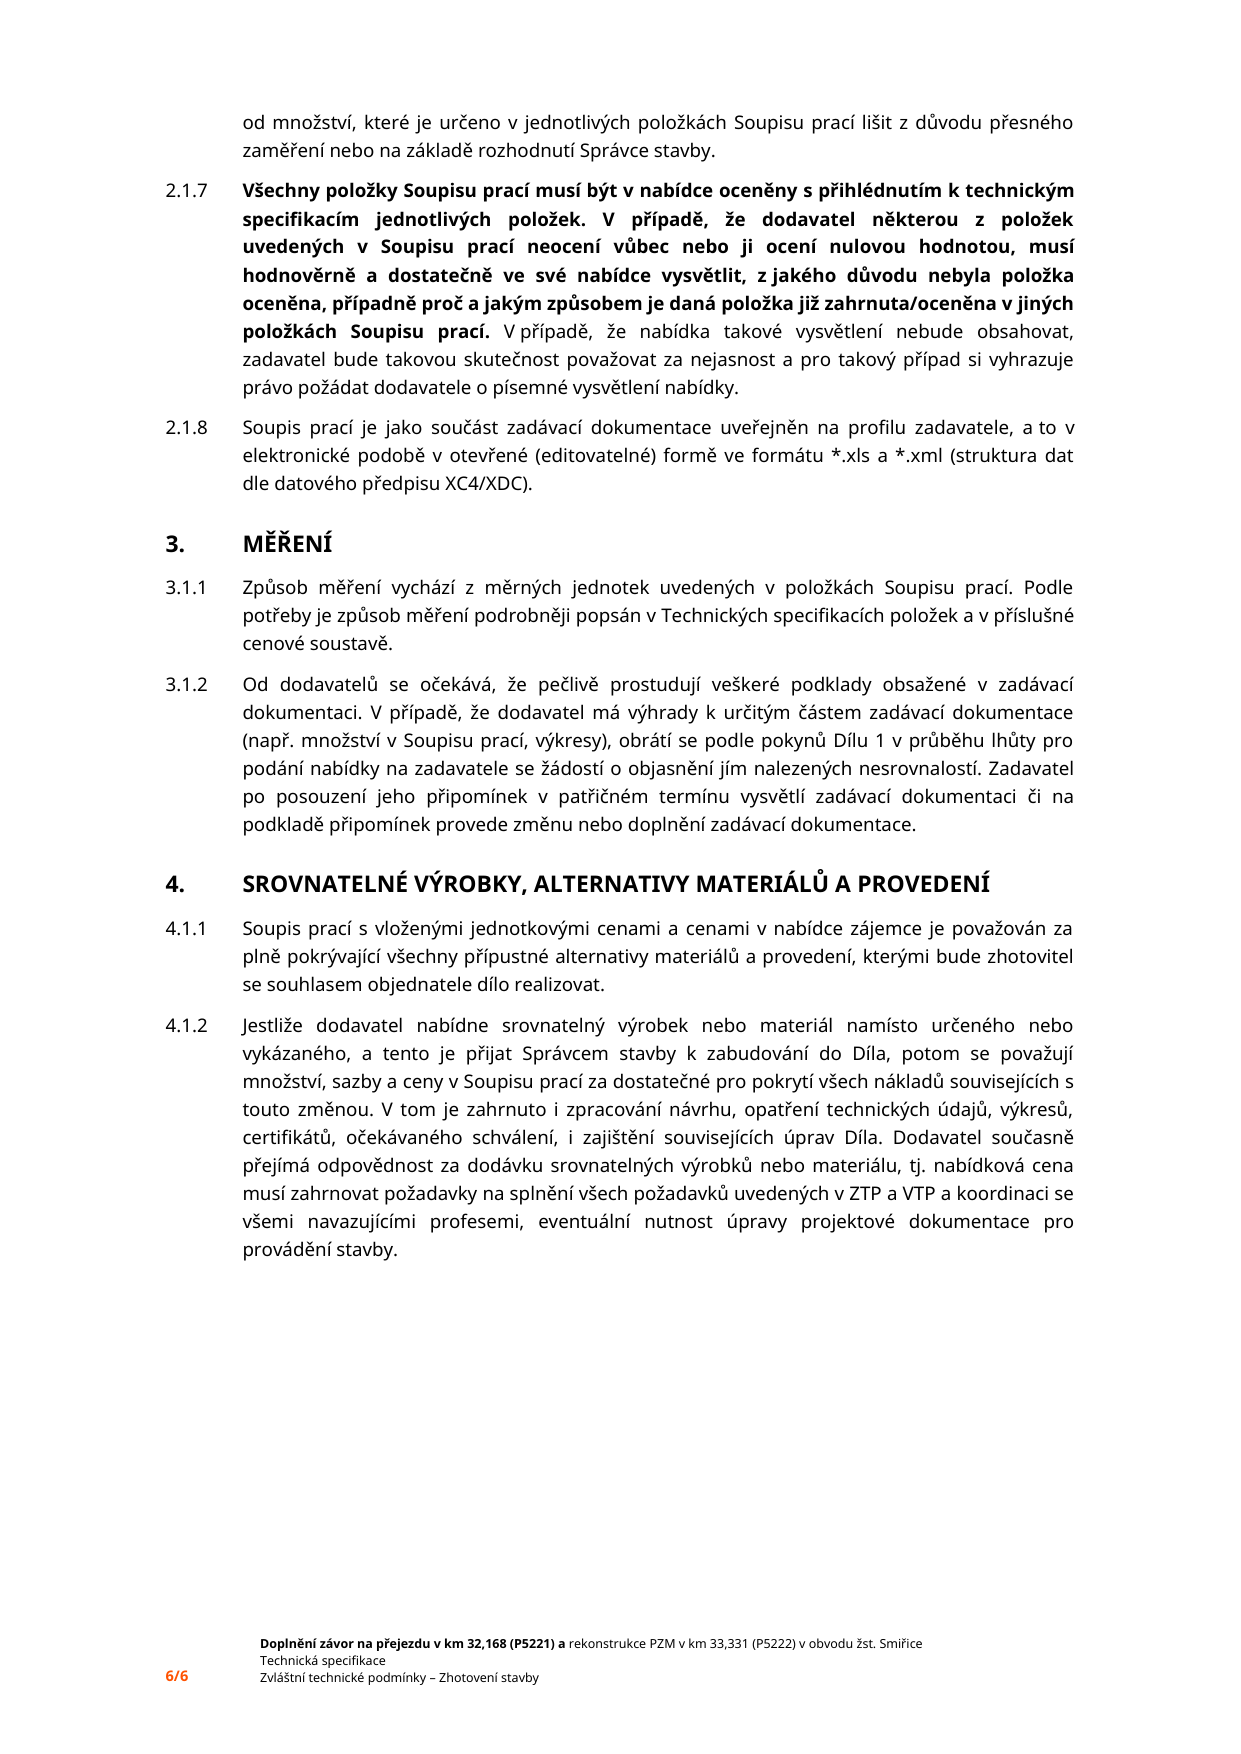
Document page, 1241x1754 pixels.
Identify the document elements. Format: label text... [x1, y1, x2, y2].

text Soupis prací s vloženými jednotkovými cenami a cenami v nabídce zájemce je považován za plně pokrývající všechny přípustné alternativy materiálů a provedení, kterými bude zhotovitel se souhlasem objednatele dílo realizovat. [165, 915, 1075, 997]
text Od dodavatelů se očekává, že pečlivě prostudují veškeré podklady obsažené v zadávací dokumentaci. V případě, že dodavatel má výhrady k určitým částem zadávací dokumentace (např. množství v Soupisu prací, výkresy), obrátí se podle pokynů Dílu 1 v průběhu lhůty pro podání nabídky na zadavatele se žádostí o objasnění jím nalezených nesrovnalostí. Zadavatel po posouzení jeho připomínek v patřičném termínu vysvětlí zadávací dokumentaci či na podkladě připomínek provede změnu nebo doplnění zadávací dokumentace. [165, 671, 1075, 837]
text SROVNATELNÉ VÝROBKY, ALTERNATIVY MATERIÁLŮ A PROVEDENÍ [165, 868, 1075, 900]
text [165, 109, 1075, 163]
text Jestliže dodavatel nabídne srovnatelný výrobek nebo materiál namísto určeného nebo vykázaného, a tento je přijat Správcem stavby k zabudování do Díla, potom se považují množství, sazby a ceny v Soupisu prací za dostatečné pro pokrytí všech nákladů souvisejících s touto změnou. V tom je zahrnuto i zpracování návrhu, opatření technických údajů, výkresů, certifikátů, očekávaného schválení, i zajištění souvisejících úprav Díla. Dodavatel současně přejímá odpovědnost za dodávku srovnatelných výrobků nebo materiálu, tj. nabídková cena musí zahrnovat požadavky na splnění všech požadavků uvedených v ZTP a VTP a koordinaci se všemi navazujícími profesemi, eventuální nutnost úpravy projektové dokumentace pro provádění stavby. [165, 1012, 1075, 1262]
text Soupis prací je jako součást zadávací dokumentace uveřejněn na profilu zadavatele, a to v elektronické podobě v otevřené (editovatelné) formě ve formátu *.xls a *.xml (struktura dat dle datového předpisu XC4/XDC). [165, 414, 1075, 496]
text MĚŘENÍ [165, 528, 1075, 559]
text Způsob měření vychází z měrných jednotek uvedených v položkách Soupisu prací. Podle potřeby je způsob měření podrobněji popsán v Technických specifikacích položek a v příslušné cenové soustavě. [165, 574, 1075, 656]
text Všechny položky Soupisu prací musí být v nabídce oceněny s přihlédnutím k technickým specifikacím jednotlivých položek. V případě, že dodavatel některou z položek uvedených v Soupisu prací neocení vůbec nebo ji ocení nulovou hodnotou, musí hodnověrně a dostatečně ve své nabídce vysvětlit, z jakého důvodu nebyla položka oceněna, případně proč a jakým způsobem je daná položka již zahrnuta/oceněna v jiných položkách Soupisu prací. V případě, že nabídka takové vysvětlení nebude obsahovat, zadavatel bude takovou skutečnost považovat za nejasnost a pro takový případ si vyhrazuje právo požádat dodavatele o písemné vysvětlení nabídky. [165, 178, 1075, 399]
